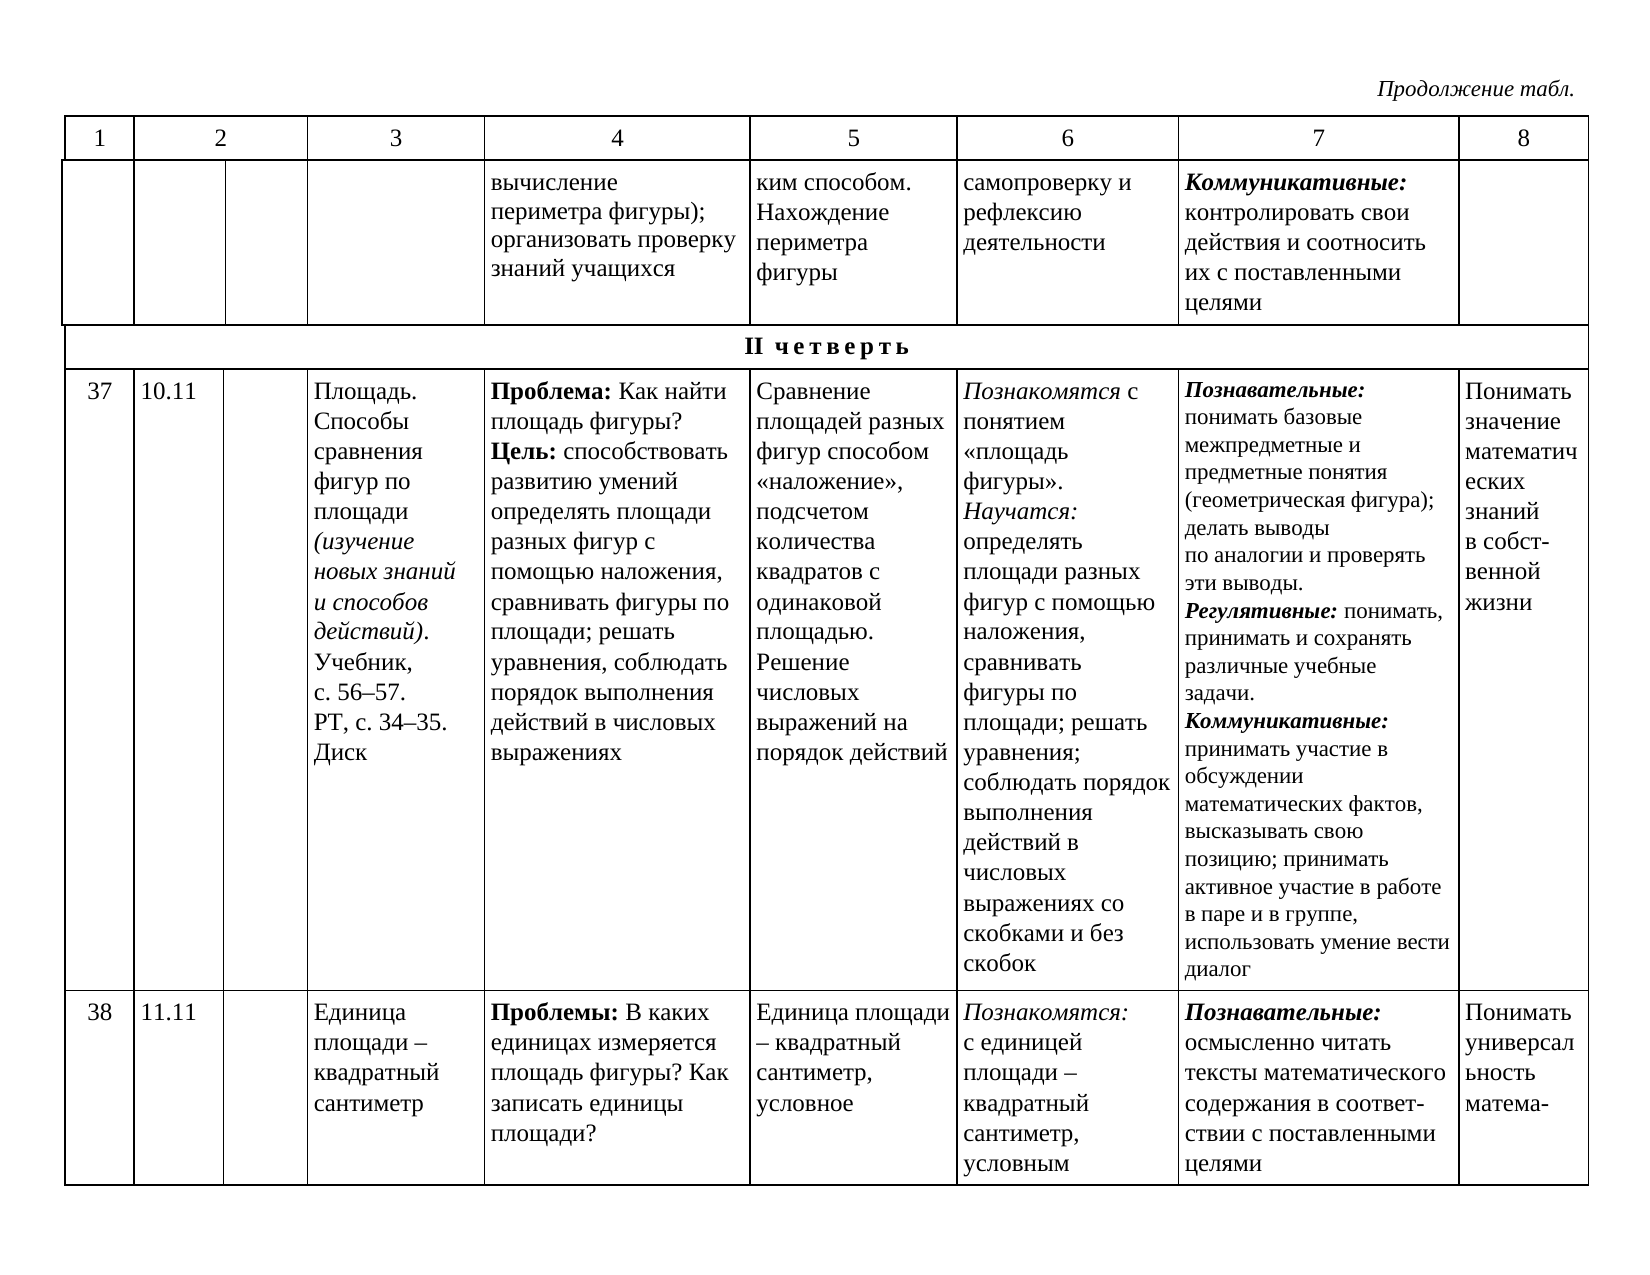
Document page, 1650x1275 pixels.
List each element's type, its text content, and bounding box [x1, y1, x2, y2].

table_cell Площадь. Способы сравнения фигур по площади (изучение новых знаний и способов действий). Учебник, с. 56–57. РТ, с. 34–35. Диск [308, 370, 484, 989]
table_cell вычисление периметра фигуры); организовать проверку знаний учащихся [485, 161, 749, 324]
table_cell 38 [66, 991, 133, 1184]
table_cell ким способом. Нахождение периметра фигуры [751, 161, 956, 324]
table_cell II четверть [66, 326, 1588, 368]
table_header 1 [66, 117, 133, 159]
table_cell самопроверку и рефлексию деятельности [958, 161, 1178, 324]
table_cell Понимать значение математических знаний в собст-венной жизни [1460, 370, 1588, 989]
table_cell [226, 161, 307, 324]
table_cell [224, 991, 307, 1184]
table_header 8 [1460, 117, 1588, 159]
table_header 3 [308, 117, 484, 159]
table_cell 37 [66, 370, 133, 989]
table_cell 11.11 [135, 991, 223, 1184]
text Продолжение табл. [75, 75, 1575, 101]
table_header 4 [485, 117, 749, 159]
table_header 7 [1179, 117, 1458, 159]
table_cell Познавательные: понимать базовые межпредметные и предметные понятия (геометрическая фигура); делать выводы по аналогии и проверять эти выводы. Регулятивные: понимать, принимать и сохранять различные учебные задачи. Коммуникативные: принимать участие в обсуждении математических фактов, высказывать свою позицию; принимать активное участие в работе в паре и в группе, использовать умение вести диалог [1179, 370, 1458, 989]
table_cell [1460, 161, 1588, 324]
table_cell Познавательные: осмысленно читать тексты математического содержания в соответ-ствии с поставленными целями [1179, 991, 1458, 1184]
table_cell Познакомятся с понятием «площадь фигуры». Научатся: определять площади разных фигур с помощью наложения, сравнивать фигуры по площади; решать уравнения; соблюдать порядок выполнения действий в числовых выражениях со скобками и без скобок [958, 370, 1178, 989]
table_cell [135, 161, 225, 324]
table_cell Единица площади – квадратный сантиметр [308, 991, 484, 1184]
table_cell Единица площади – квадратный сантиметр, условное [751, 991, 956, 1184]
table_cell [308, 161, 484, 324]
table_header 2 [135, 117, 307, 159]
table_cell Сравнение площадей разных фигур способом «наложение», подсчетом количества квадратов с одинаковой площадью. Решение числовых выражений на порядок действий [751, 370, 956, 989]
table_cell [224, 370, 307, 989]
table_cell [63, 161, 133, 324]
table_header 5 [751, 117, 956, 159]
table_cell Понимать универсальность матема- [1460, 991, 1588, 1184]
table_cell Проблемы: В каких единицах измеряется площадь фигуры? Как записать единицы площади? [485, 991, 749, 1184]
table_cell Коммуникативные: контролировать свои действия и соотносить их с поставленными целями [1179, 161, 1458, 324]
table_cell Проблема: Как найти площадь фигуры? Цель: способствовать развитию умений определять площади разных фигур с помощью наложения, сравнивать фигуры по площади; решать уравнения, соблюдать порядок выполнения действий в числовых выражениях [485, 370, 749, 989]
table_header 6 [958, 117, 1178, 159]
table_cell Познакомятся: с единицей площади – квадратный сантиметр, условным [958, 991, 1178, 1184]
table_cell 10.11 [135, 370, 223, 989]
